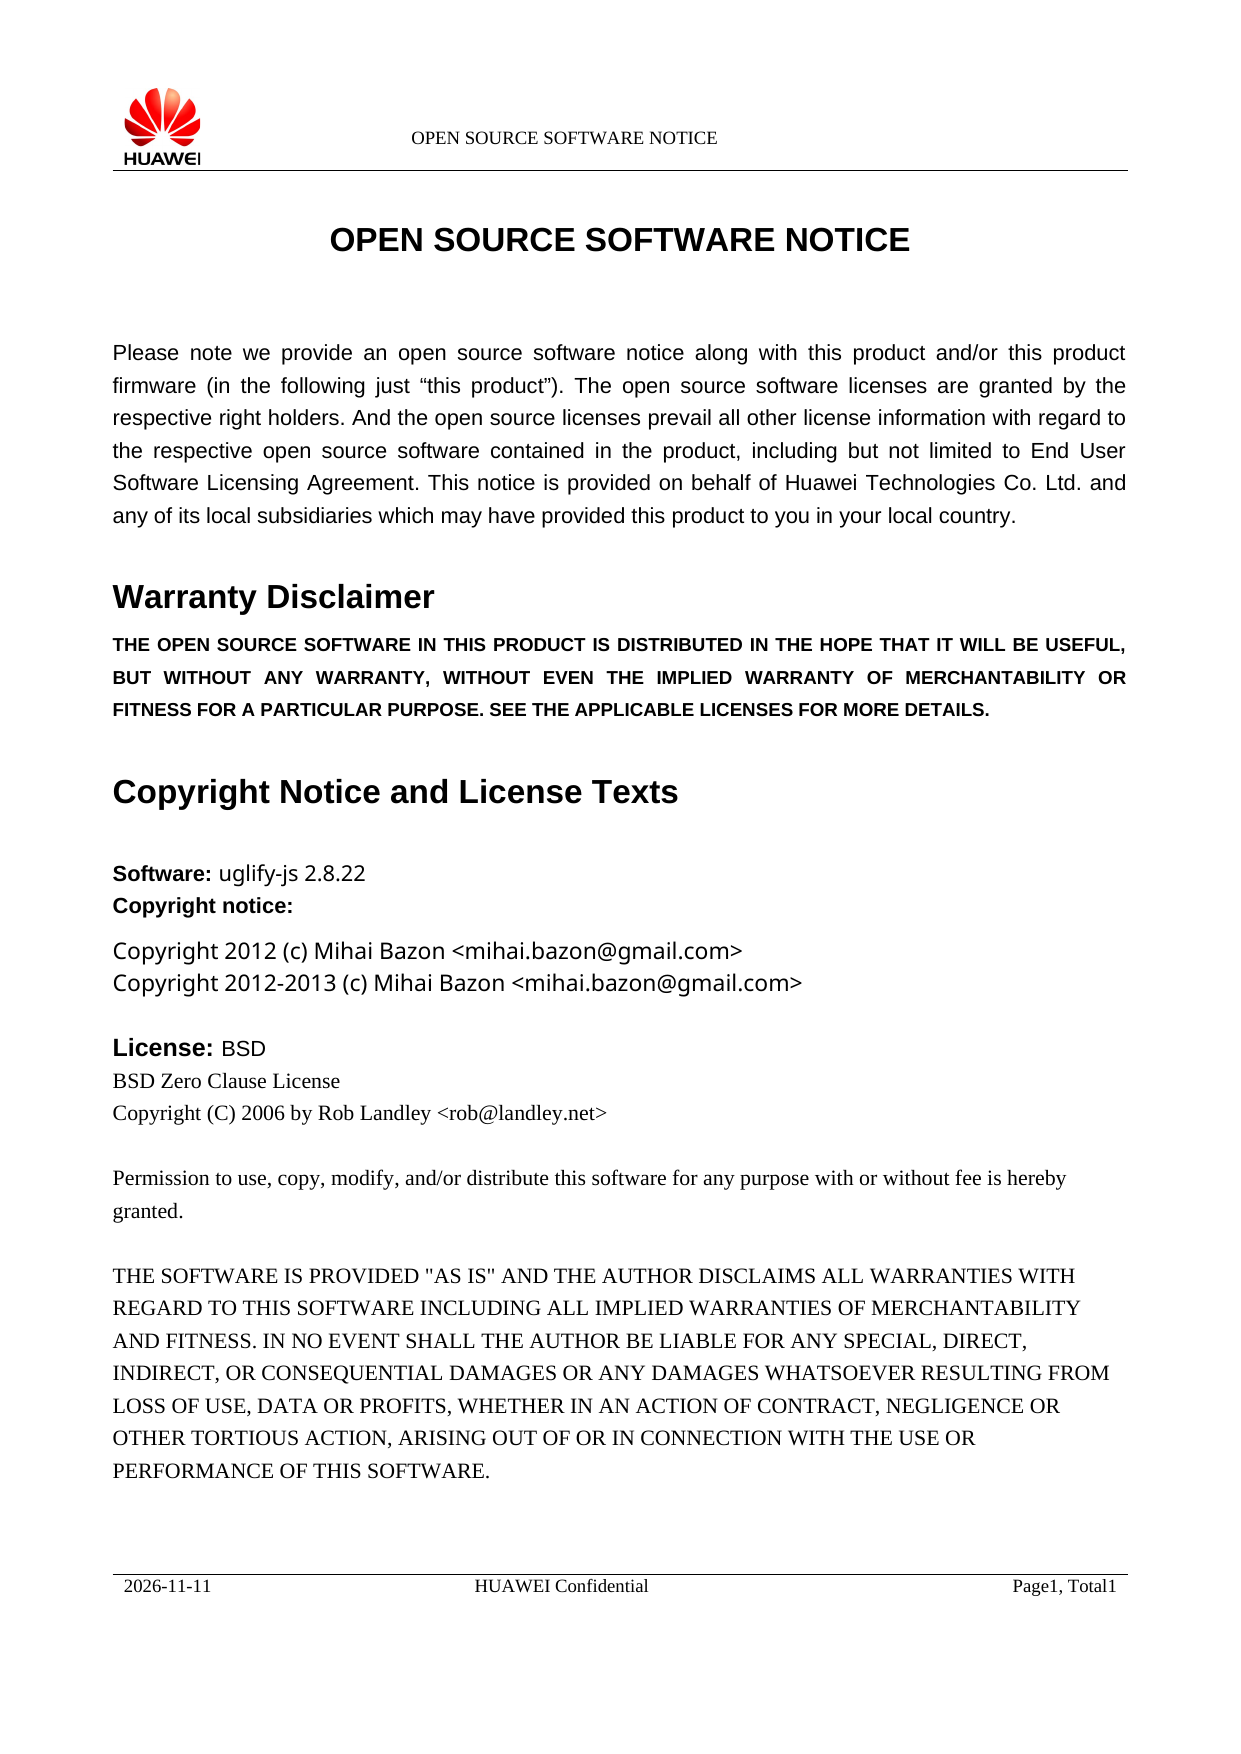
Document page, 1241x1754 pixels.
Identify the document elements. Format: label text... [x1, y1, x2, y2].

text License: BSD [112, 1031, 1128, 1064]
text BSD Zero Clause License Copyright (C) 2006 by Rob Landley <rob@landley.net> Permission to use, copy, modify, and/or distribute this software for any purpose with or without fee is hereby granted. THE SOFTWARE IS PROVIDED "AS IS" AND THE AUTHOR DISCLAIMS ALL WARRANTIES WITH REGARD TO THIS SOFTWARE INCLUDING ALL IMPLIED WARRANTIES OF MERCHANTABILITY AND FITNESS. IN NO EVENT SHALL THE AUTHOR BE LIABLE FOR ANY SPECIAL, DIRECT, INDIRECT, OR CONSEQUENTIAL DAMAGES OR ANY DAMAGES WHATSOEVER RESULTING FROM LOSS OF USE, DATA OR PROFITS, WHETHER IN AN ACTION OF CONTRACT, NEGLIGENCE OR OTHER TORTIOUS ACTION, ARISING OUT OF OR IN CONNECTION WITH THE USE OR PERFORMANCE OF THIS SOFTWARE. [112, 1064, 1128, 1519]
text OPEN SOURCE SOFTWARE NOTICE [112, 206, 1128, 271]
title Software: uglify-js 2.8.22 [112, 856, 1128, 889]
picture [124, 88, 201, 165]
text Warranty Disclaimer [112, 564, 1128, 629]
text Copyright Notice and License Texts [112, 759, 1128, 824]
text The open source software in this product is distributed in the hope that it will be useful, but WITHOUT ANY WARRANTY, without even the implied warranty of MERCHANTABILITY or FITNESS FOR A PARTICULAR PURPOSE. See the applicable licenses for more details. [112, 629, 1128, 726]
text Please note we provide an open source software notice along with this product and/or this product firmware (in the following just “this product”). The open source software licenses are granted by the respective right holders. And the open source licenses prevail all other license information with regard to the respective open source software contained in the product, including but not limited to End User Software Licensing Agreement. This notice is provided on behalf of Huawei Technologies Co. Ltd. and any of its local subsidiaries which may have provided this product to you in your local country. [112, 336, 1128, 531]
text Copyright notice: [112, 889, 1128, 921]
text Copyright 2012 (c) Mihai Bazon <mihai.bazon@gmail.com> Copyright 2012-2013 (c) Mihai Bazon <mihai.bazon@gmail.com> [112, 934, 1128, 1031]
